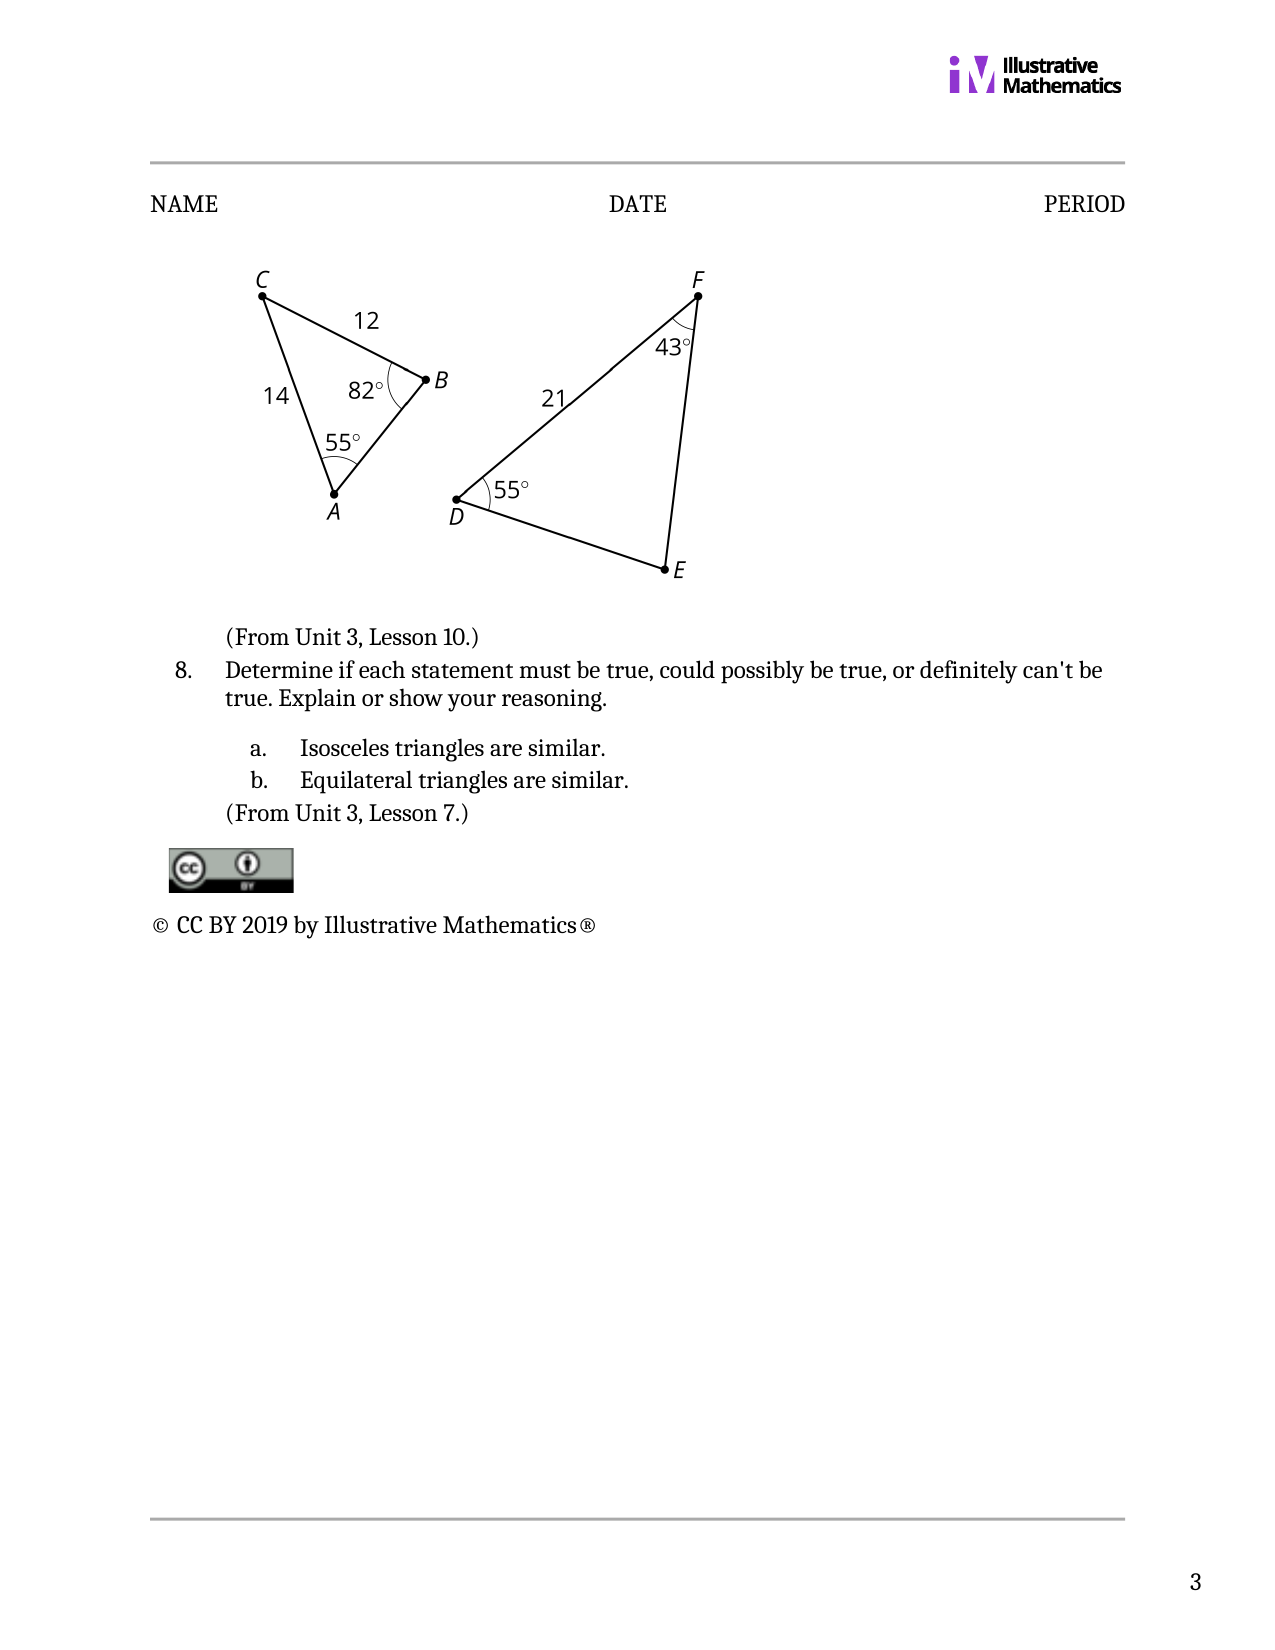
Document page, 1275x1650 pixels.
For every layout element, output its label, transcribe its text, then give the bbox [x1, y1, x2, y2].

list Isosceles triangles are similar. [250, 734, 1125, 763]
picture [949, 55, 1121, 93]
list (From Unit 3, Lesson 7.) [175, 799, 1125, 828]
list (From Unit 3, Lesson 10.) [175, 623, 1125, 652]
list Equilateral triangles are similar. [250, 766, 1125, 795]
text © CC BY 2019 by Illustrative Mathematics® [150, 911, 1125, 940]
picture [168, 848, 294, 893]
list Determine if each statement must be true, could possibly be true, or definitely can't be true. Explain or show your reasoning. [175, 656, 1125, 713]
picture [243, 247, 732, 614]
